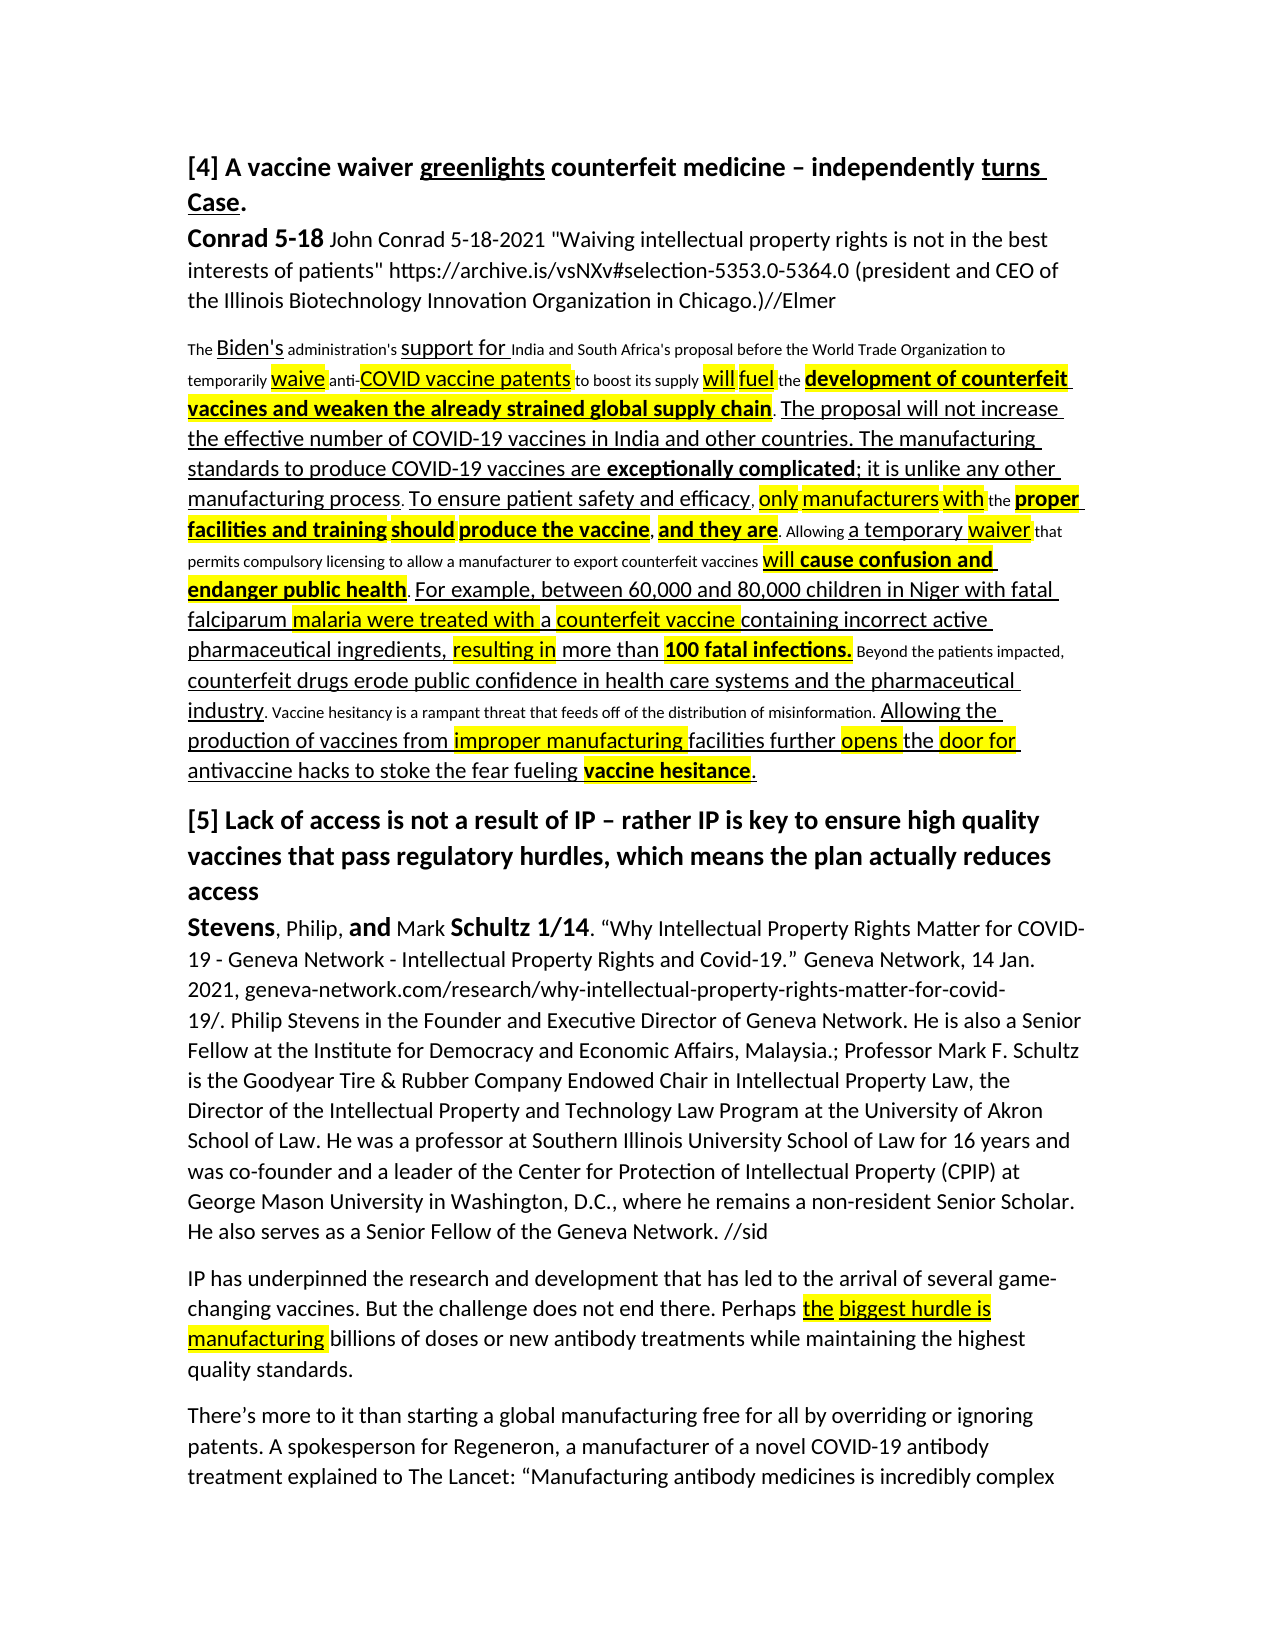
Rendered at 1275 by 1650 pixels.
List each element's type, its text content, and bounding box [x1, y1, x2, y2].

text The Biden's administration's support for India and South Africa's proposal before the World Trade Organization to temporarily waive anti-COVID vaccine patents to boost its supply will fuel the development of counterfeit vaccines and weaken the already strained global supply chain. The proposal will not increase the effective number of COVID-19 vaccines in India and other countries. The manufacturing standards to produce COVID-19 vaccines are exceptionally complicated; it is unlike any other manufacturing process. To ensure patient safety and efficacy, only manufacturers with the proper facilities and training should produce the vaccine, and they are. Allowing a temporary waiver that permits compulsory licensing to allow a manufacturer to export counterfeit vaccines will cause confusion and endanger public health. For example, between 60,000 and 80,000 children in Niger with fatal falciparum malaria were treated with a counterfeit vaccine containing incorrect active pharmaceutical ingredients, resulting in more than 100 fatal infections. Beyond the patients impacted, counterfeit drugs erode public confidence in health care systems and the pharmaceutical industry. Vaccine hesitancy is a rampant threat that feeds off of the distribution of misinformation. Allowing the production of vaccines from improper manufacturing facilities further opens the door for antivaccine hacks to stoke the fear fueling vaccine hesitance. [187, 333, 1087, 784]
text IP has underpinned the research and development that has led to the arrival of several game-changing vaccines. But the challenge does not end there. Perhaps the biggest hurdle is manufacturing billions of doses or new antibody treatments while maintaining the highest quality standards. [187, 1264, 1087, 1383]
text Stevens, Philip, and Mark Schultz 1/14. “Why Intellectual Property Rights Matter for COVID-19 - Geneva Network - Intellectual Property Rights and Covid-19.” Geneva Network, 14 Jan. 2021, geneva-network.com/research/why-intellectual-property-rights-matter-for-covid-19/. Philip Stevens in the Founder and Executive Director of Geneva Network. He is also a Senior Fellow at the Institute for Democracy and Economic Affairs, Malaysia.; Professor Mark F. Schultz is the Goodyear Tire & Rubber Company Endowed Chair in Intellectual Property Law, the Director of the Intellectual Property and Technology Law Program at the University of Akron School of Law. He was a professor at Southern Illinois University School of Law for 16 years and was co-founder and a leader of the Center for Protection of Intellectual Property (CPIP) at George Mason University in Washington, D.C., where he remains a non-resident Senior Scholar. He also serves as a Senior Fellow of the Geneva Network. //sid [187, 910, 1087, 1245]
subtitle [4] A vaccine waiver greenlights counterfeit medicine – independently turns Case. [187, 150, 1087, 219]
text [187, 1402, 1087, 1490]
text Conrad 5-18 John Conrad 5-18-2021 "Waiving intellectual property rights is not in the best interests of patients" https://archive.is/vsNXv#selection-5353.0-5364.0 (president and CEO of the Illinois Biotechnology Innovation Organization in Chicago.)//Elmer [187, 221, 1087, 315]
subtitle [5] Lack of access is not a result of IP – rather IP is key to ensure high quality vaccines that pass regulatory hurdles, which means the plan actually reduces access [187, 803, 1087, 908]
